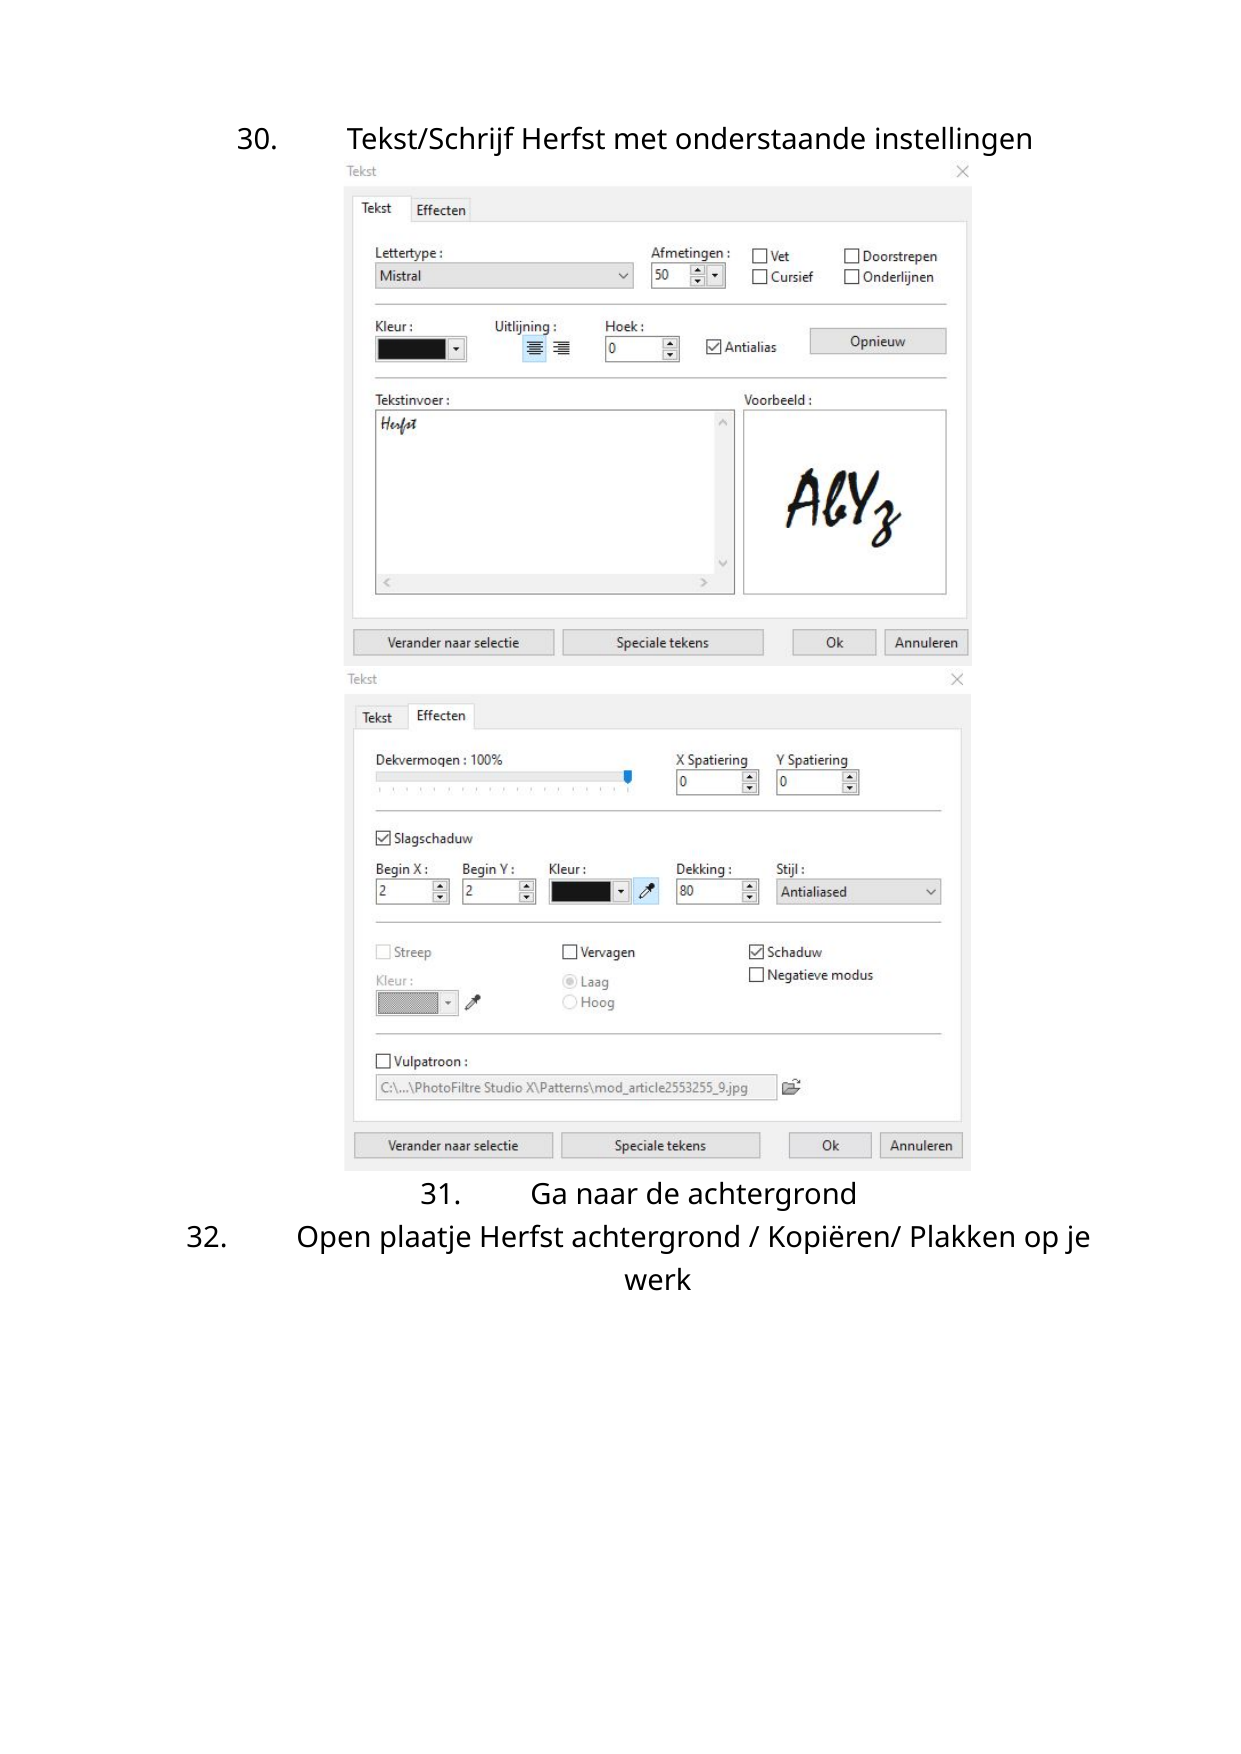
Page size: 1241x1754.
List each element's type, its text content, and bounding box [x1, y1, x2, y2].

picture [344, 668, 971, 1171]
list Open plaatje Herfst achtergrond / Kopiëren/ Plakken op je werk [185, 1216, 1093, 1299]
list Ga naar de achtergrond [185, 1173, 1093, 1213]
picture [343, 160, 972, 666]
